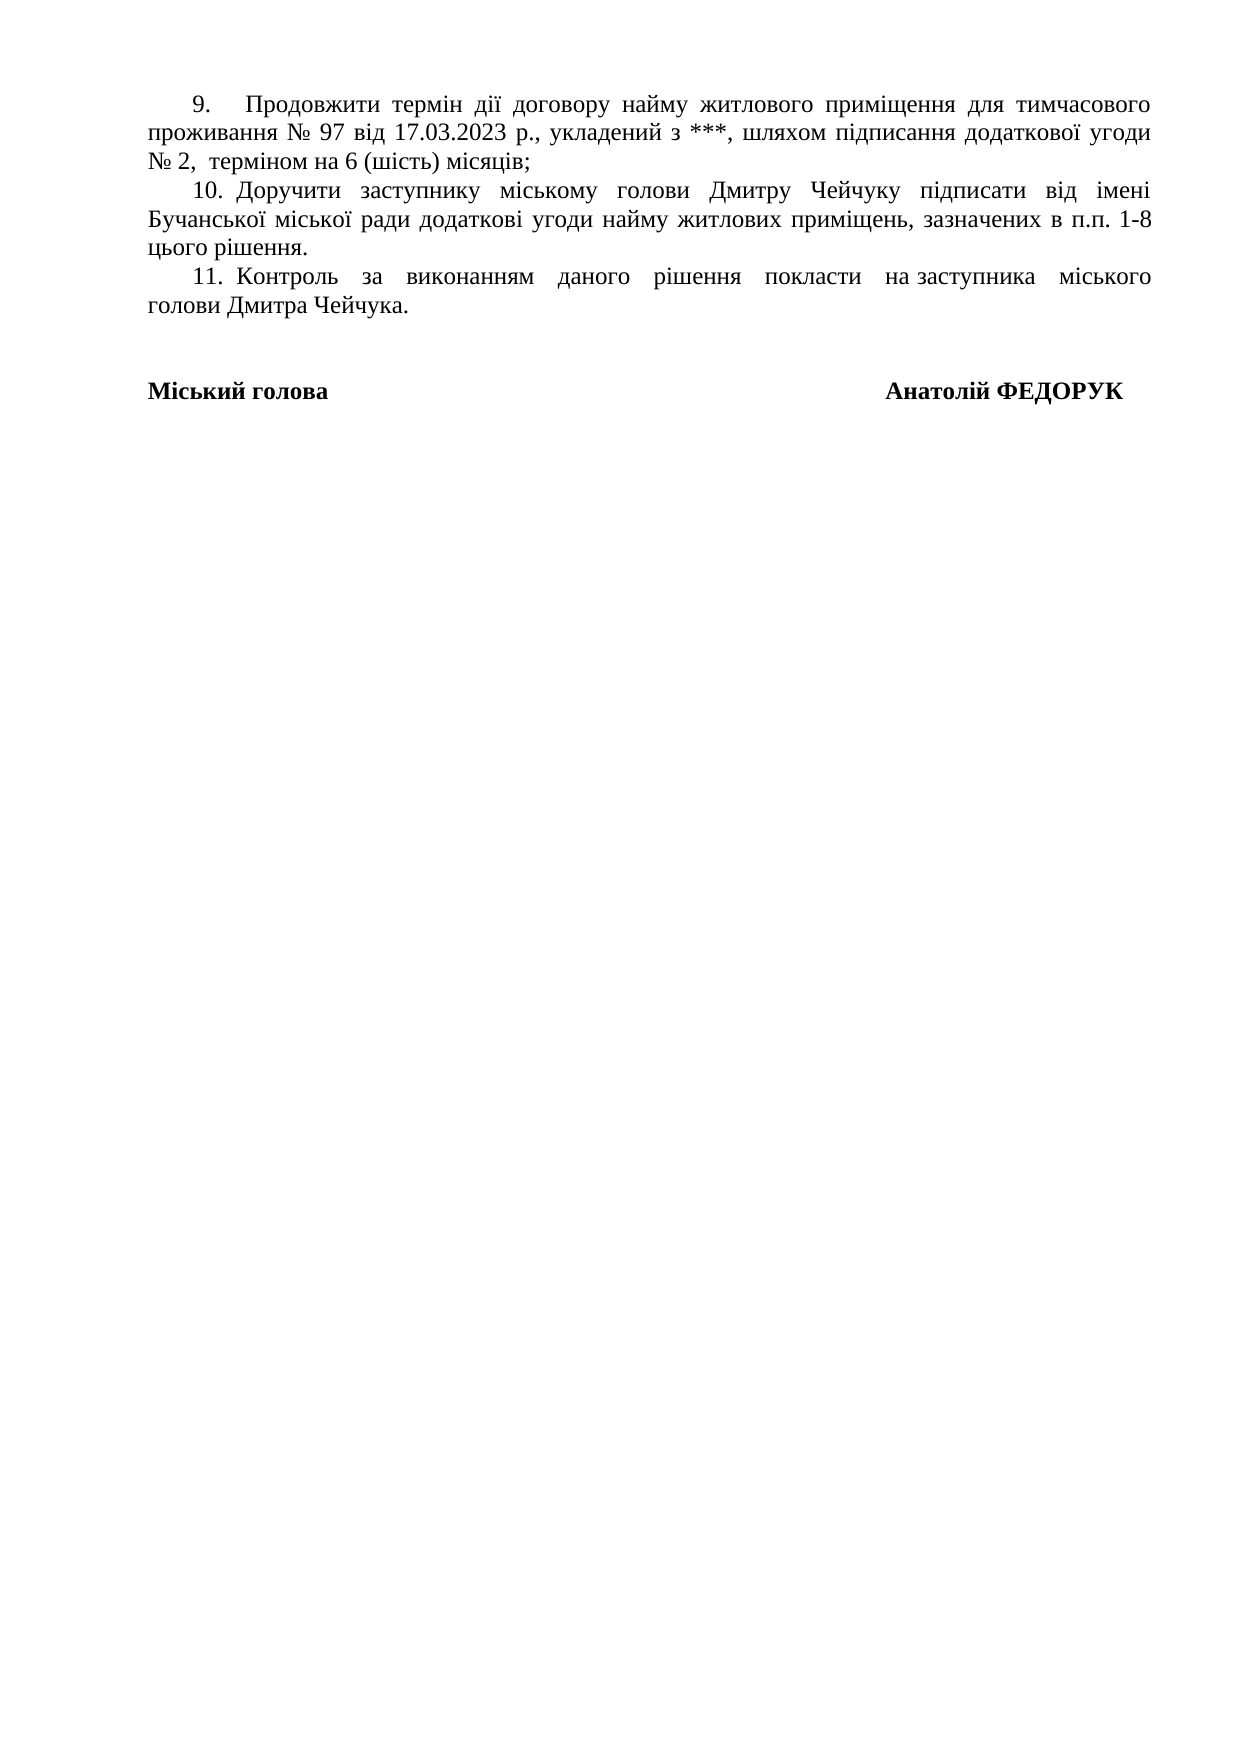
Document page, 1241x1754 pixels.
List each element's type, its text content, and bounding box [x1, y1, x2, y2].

list Контроль за виконанням даного рішення покласти на заступника міського голови Дмитра Чейчука. [148, 261, 1152, 319]
text Міський голова Анатолій ФЕДОРУК [148, 376, 1152, 405]
list Доручити заступнику міському голови Дмитру Чейчуку підписати від імені Бучанської міської ради додаткові угоди найму житлових приміщень, зазначених в п.п. 1-8 цього рішення. [148, 175, 1152, 261]
list Продовжити термін дії договору найму житлового приміщення для тимчасового проживання № 97 від 17.03.2023 р., укладений з ***, шляхом підписання додаткової угоди № 2, терміном на 6 (шість) місяців; [148, 89, 1152, 175]
